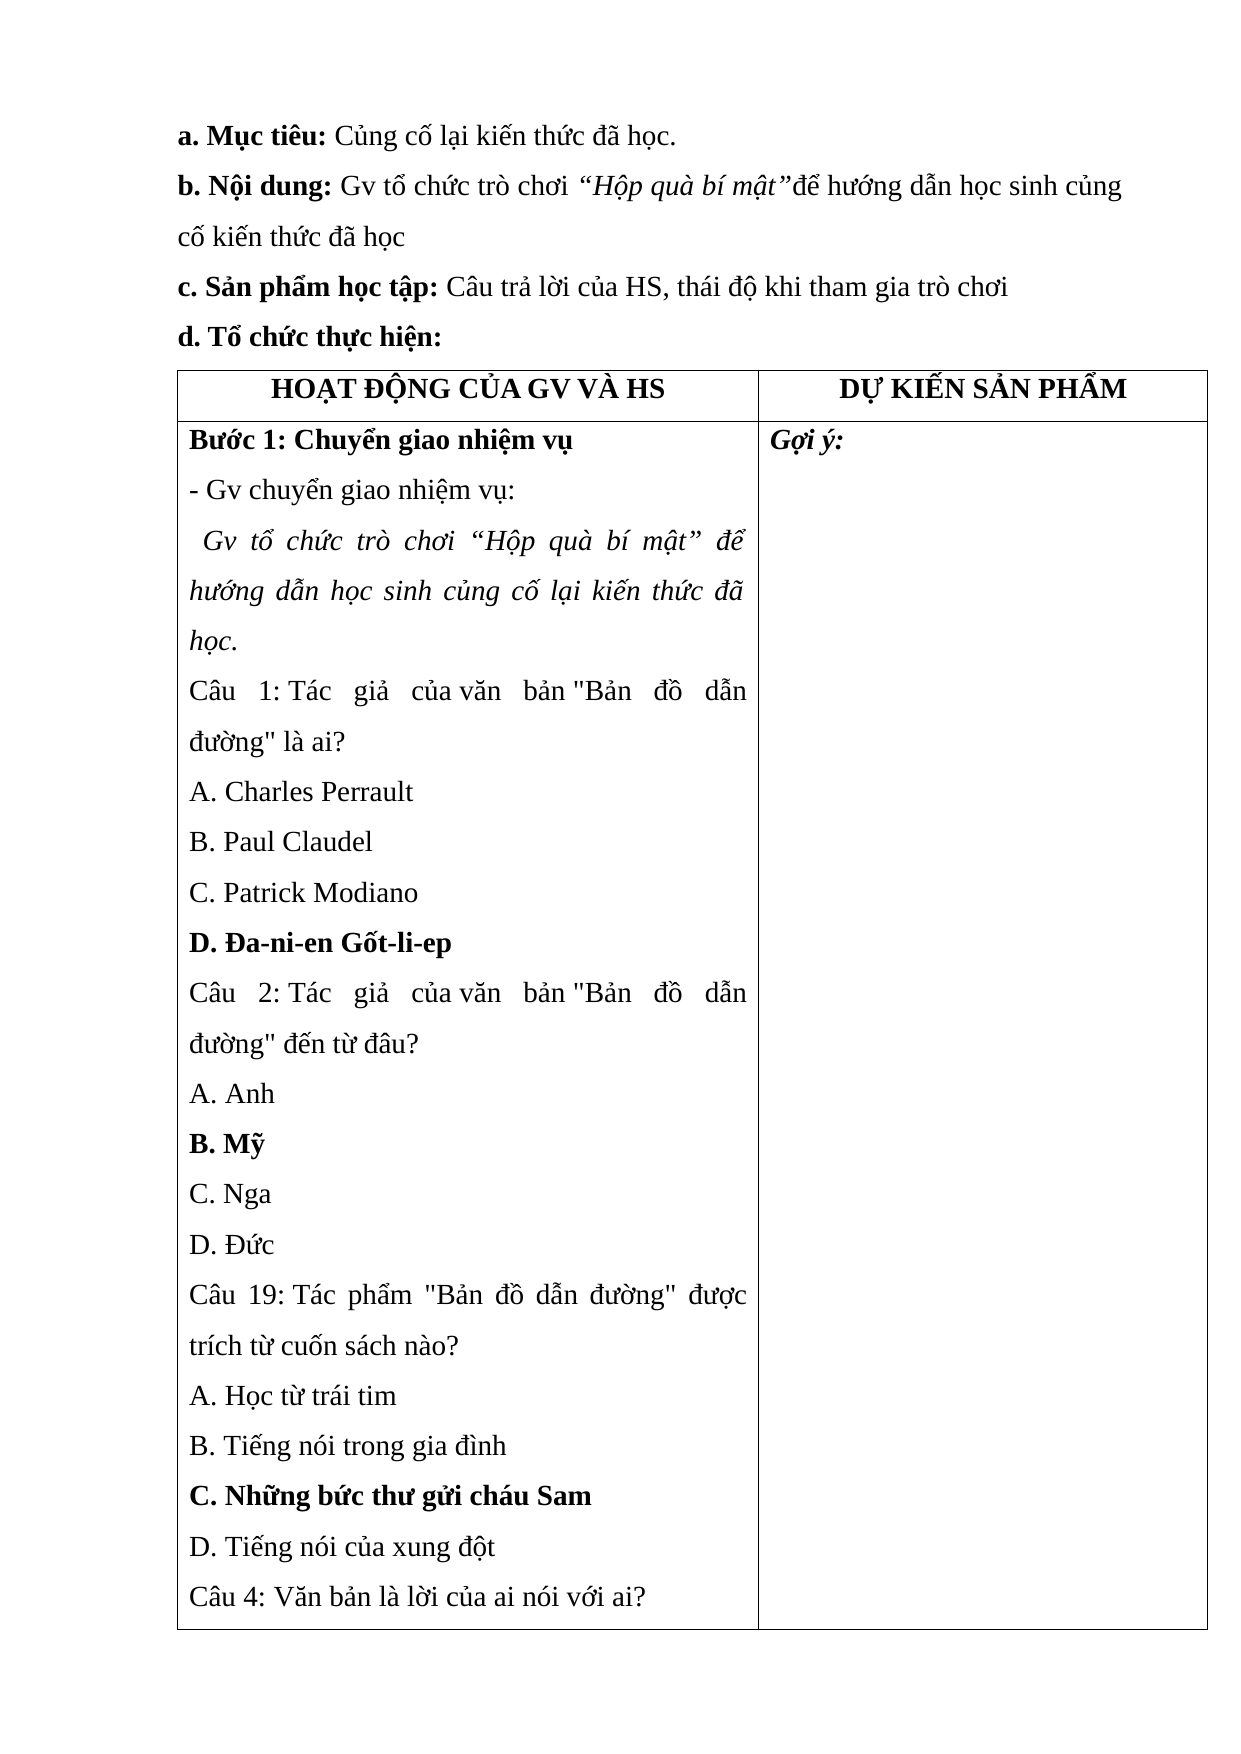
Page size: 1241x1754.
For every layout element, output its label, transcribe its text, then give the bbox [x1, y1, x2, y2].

table_header DỰ KIẾN SẢN PHẨM [759, 371, 1207, 421]
table_header HOẠT ĐỘNG CỦA GV VÀ HS [178, 371, 758, 421]
text d. Tổ chức thực hiện: [177, 319, 1122, 353]
text a. Mục tiêu: Củng cố lại kiến thức đã học. [177, 118, 1122, 152]
table_cell Gợi ý: [759, 422, 1207, 1629]
text c. Sản phẩm học tập: Câu trả lời của HS, thái độ khi tham gia trò chơi [177, 269, 1122, 303]
text b. Nội dung: Gv tổ chức trò chơi “Hộp quà bí mật”để hướng dẫn học sinh củng cố kiến thức đã học [177, 168, 1122, 252]
